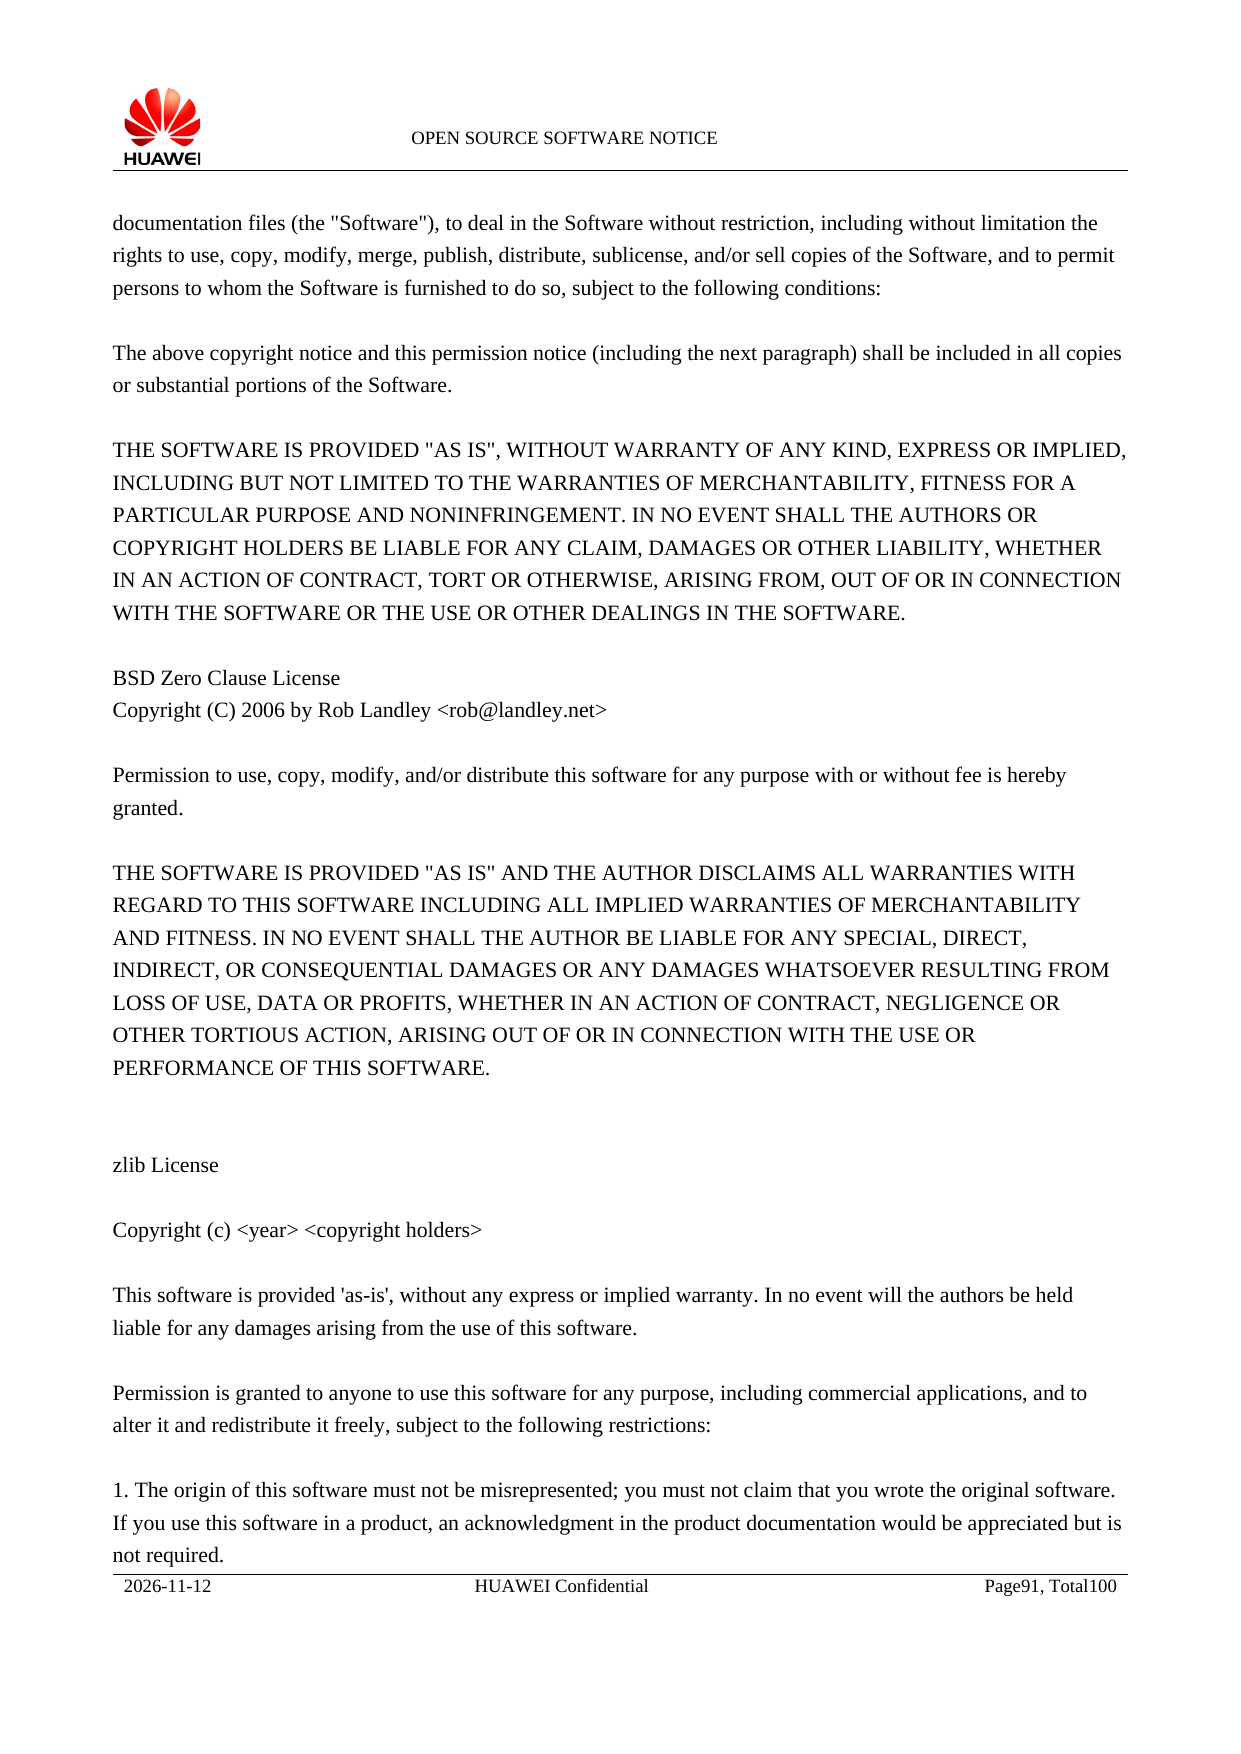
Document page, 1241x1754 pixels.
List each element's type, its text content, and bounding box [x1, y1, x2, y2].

picture [124, 88, 201, 165]
